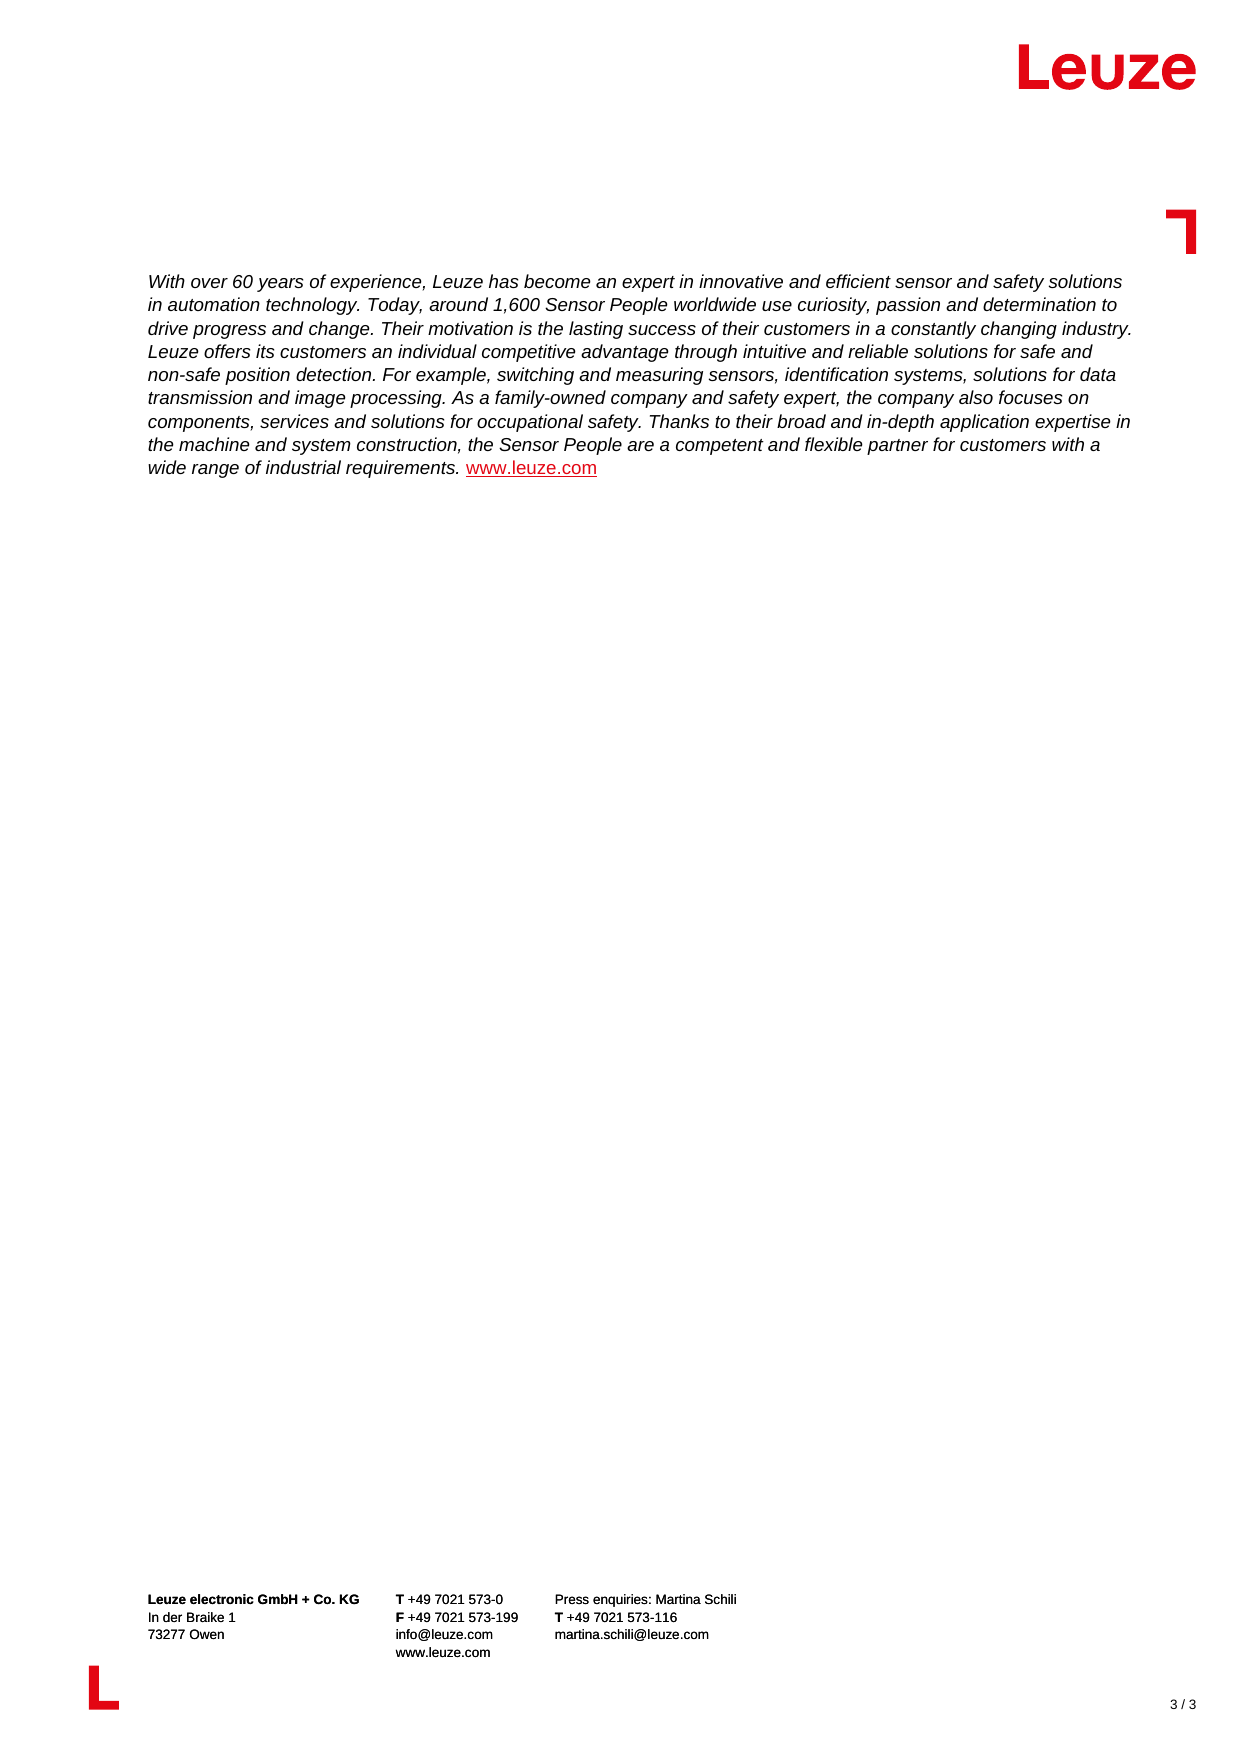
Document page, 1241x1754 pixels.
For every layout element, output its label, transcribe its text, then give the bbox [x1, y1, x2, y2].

text With over 60 years of experience, Leuze has become an expert in innovative and efficient sensor and safety solutions in automation technology. Today, around 1,600 Sensor People worldwide use curiosity, passion and determination to drive progress and change. Their motivation is the lasting success of their customers in a constantly changing industry. Leuze offers its customers an individual competitive advantage through intuitive and reliable solutions for safe and non-safe position detection. For example, switching and measuring sensors, identification systems, solutions for data transmission and image processing. As a family-owned company and safety expert, the company also focuses on components, services and solutions for occupational safety. Thanks to their broad and in-depth application expertise in the machine and system construction, the Sensor People are a competent and flexible partner for customers with a wide range of industrial requirements. www.leuze.com [148, 271, 1137, 478]
